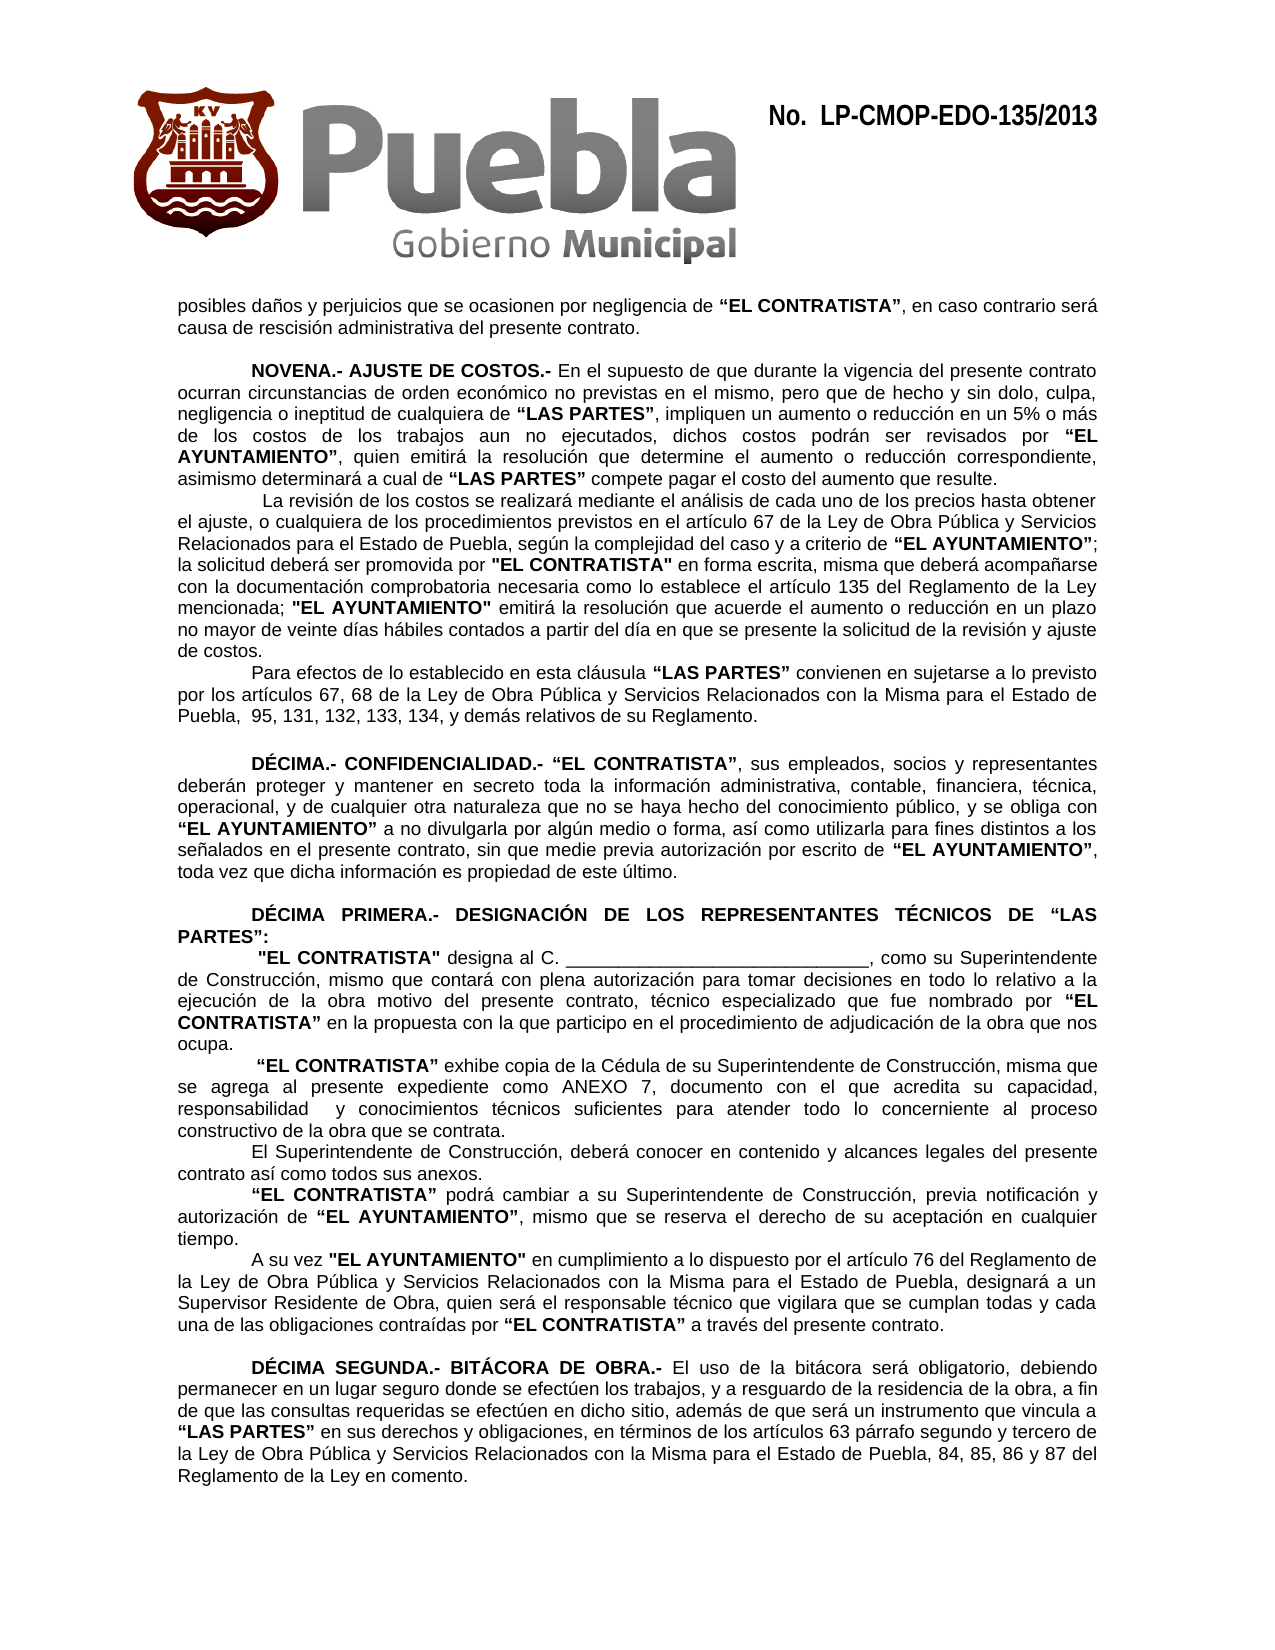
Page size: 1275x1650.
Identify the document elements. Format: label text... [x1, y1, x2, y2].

text DÉCIMA SEGUNDA.- BITÁCORA DE OBRA.- El uso de la bitácora será obligatorio, debiendo permanecer en un lugar seguro donde se efectúen los trabajos, y a resguardo de la residencia de la obra, a fin de que las consultas requeridas se efectúen en dicho sitio, además de que será un instrumento que vincula a “LAS PARTES” en sus derechos y obligaciones, en términos de los artículos 63 párrafo segundo y tercero de de Obra Pública y Servicios Relacionados con para el Estado de Puebla, 84, 85, 86 y 87 del Reglamento de en comento. [177, 1357, 1098, 1486]
text Para efectos de lo establecido en esta cláusula “LAS PARTES” convienen en sujetarse a lo previsto por los artículos 67, 68 de de Obra Pública y Servicios Relacionados con para el Estado de Puebla, 95, 131, 132, 133, 134, y demás relativos de su Reglamento. [177, 662, 1098, 727]
text A su vez "EL AYUNTAMIENTO" en cumplimiento a lo dispuesto por el artículo 76 del Reglamento de de Obra Pública y Servicios Relacionados con para el Estado de Puebla, designará a un Supervisor Residente de Obra, quien será el responsable técnico que vigilara que se cumplan todas y cada una de las obligaciones contraídas por “EL CONTRATISTA” a través del presente contrato. [177, 1249, 1098, 1335]
text DÉCIMA.- CONFIDENCIALIDAD.- “EL CONTRATISTA”, sus empleados, socios y representantes deberán proteger y mantener en secreto toda la información administrativa, contable, financiera, técnica, operacional, y de cualquier otra naturaleza que no se haya hecho del conocimiento público, y se obliga con “EL AYUNTAMIENTO” a no divulgarla por algún medio o forma, así como utilizarla para fines distintos a los señalados en el presente contrato, sin que medie previa autorización por escrito de “EL AYUNTAMIENTO”, toda vez que dicha información es propiedad de este último. [177, 753, 1098, 882]
text NOVENA.- AJUSTE DE COSTOS.- En el supuesto de que durante la vigencia del presente contrato ocurran circunstancias de orden económico no previstas en el mismo, pero que de hecho y sin dolo, culpa, negligencia o ineptitud de cualquiera de “LAS PARTES”, impliquen un aumento o reducción en un 5% o más de los costos de los trabajos aun no ejecutados, dichos costos podrán ser revisados por “EL AYUNTAMIENTO”, quien emitirá la resolución que determine el aumento o reducción correspondiente, asimismo determinará a cual de “LAS PARTES” compete pagar el costo del aumento que resulte. [177, 360, 1098, 489]
text “EL CONTRATISTA” podrá cambiar a su Superintendente de Construcción, previa notificación y autorización de “EL AYUNTAMIENTO”, mismo que se reserva el derecho de su aceptación en cualquier tiempo. [177, 1184, 1098, 1249]
text El Superintendente de Construcción, deberá conocer en contenido y alcances legales del presente contrato así como todos sus anexos. [177, 1141, 1098, 1184]
picture [133, 87, 736, 264]
text “EL CONTRATISTA” exhibe copia de la Cédula de su Superintendente de Construcción, misma que se agrega al presente expediente como ANEXO 7, documento con el que acredita su capacidad, responsabilidad y conocimientos técnicos suficientes para atender todo lo concerniente al proceso constructivo de la obra que se contrata. [177, 1055, 1098, 1141]
text DÉCIMA PRIMERA.- DESIGNACIÓN DE LOS REPRESENTANTES TÉCNICOS DE “LAS PARTES”: [177, 904, 1098, 947]
text La revisión de los costos se realizará mediante el análisis de cada uno de los precios hasta obtener el ajuste, o cualquiera de los procedimientos previstos en el artículo 67 de de Obra Pública y Servicios Relacionados para el Estado de Puebla, según la complejidad del caso y a criterio de “EL AYUNTAMIENTO”; la solicitud deberá ser promovida por "EL CONTRATISTA" en forma escrita, misma que deberá acompañarse con la documentación comprobatoria necesaria como lo establece el artículo 135 del Reglamento de mencionada; "EL AYUNTAMIENTO" emitirá la resolución que acuerde el aumento o reducción en un plazo no mayor de veinte días hábiles contados a partir del día en que se presente la solicitud de la revisión y ajuste de costos. [177, 489, 1098, 662]
text "EL CONTRATISTA" designa al C. _____________________________, como su Superintendente de Construcción, mismo que contará con plena autorización para tomar decisiones en todo lo relativo a la ejecución de la obra motivo del presente contrato, técnico especializado que fue nombrado por “EL CONTRATISTA” en la propuesta con la que participo en el procedimiento de adjudicación de la obra que nos ocupa. [177, 947, 1098, 1055]
